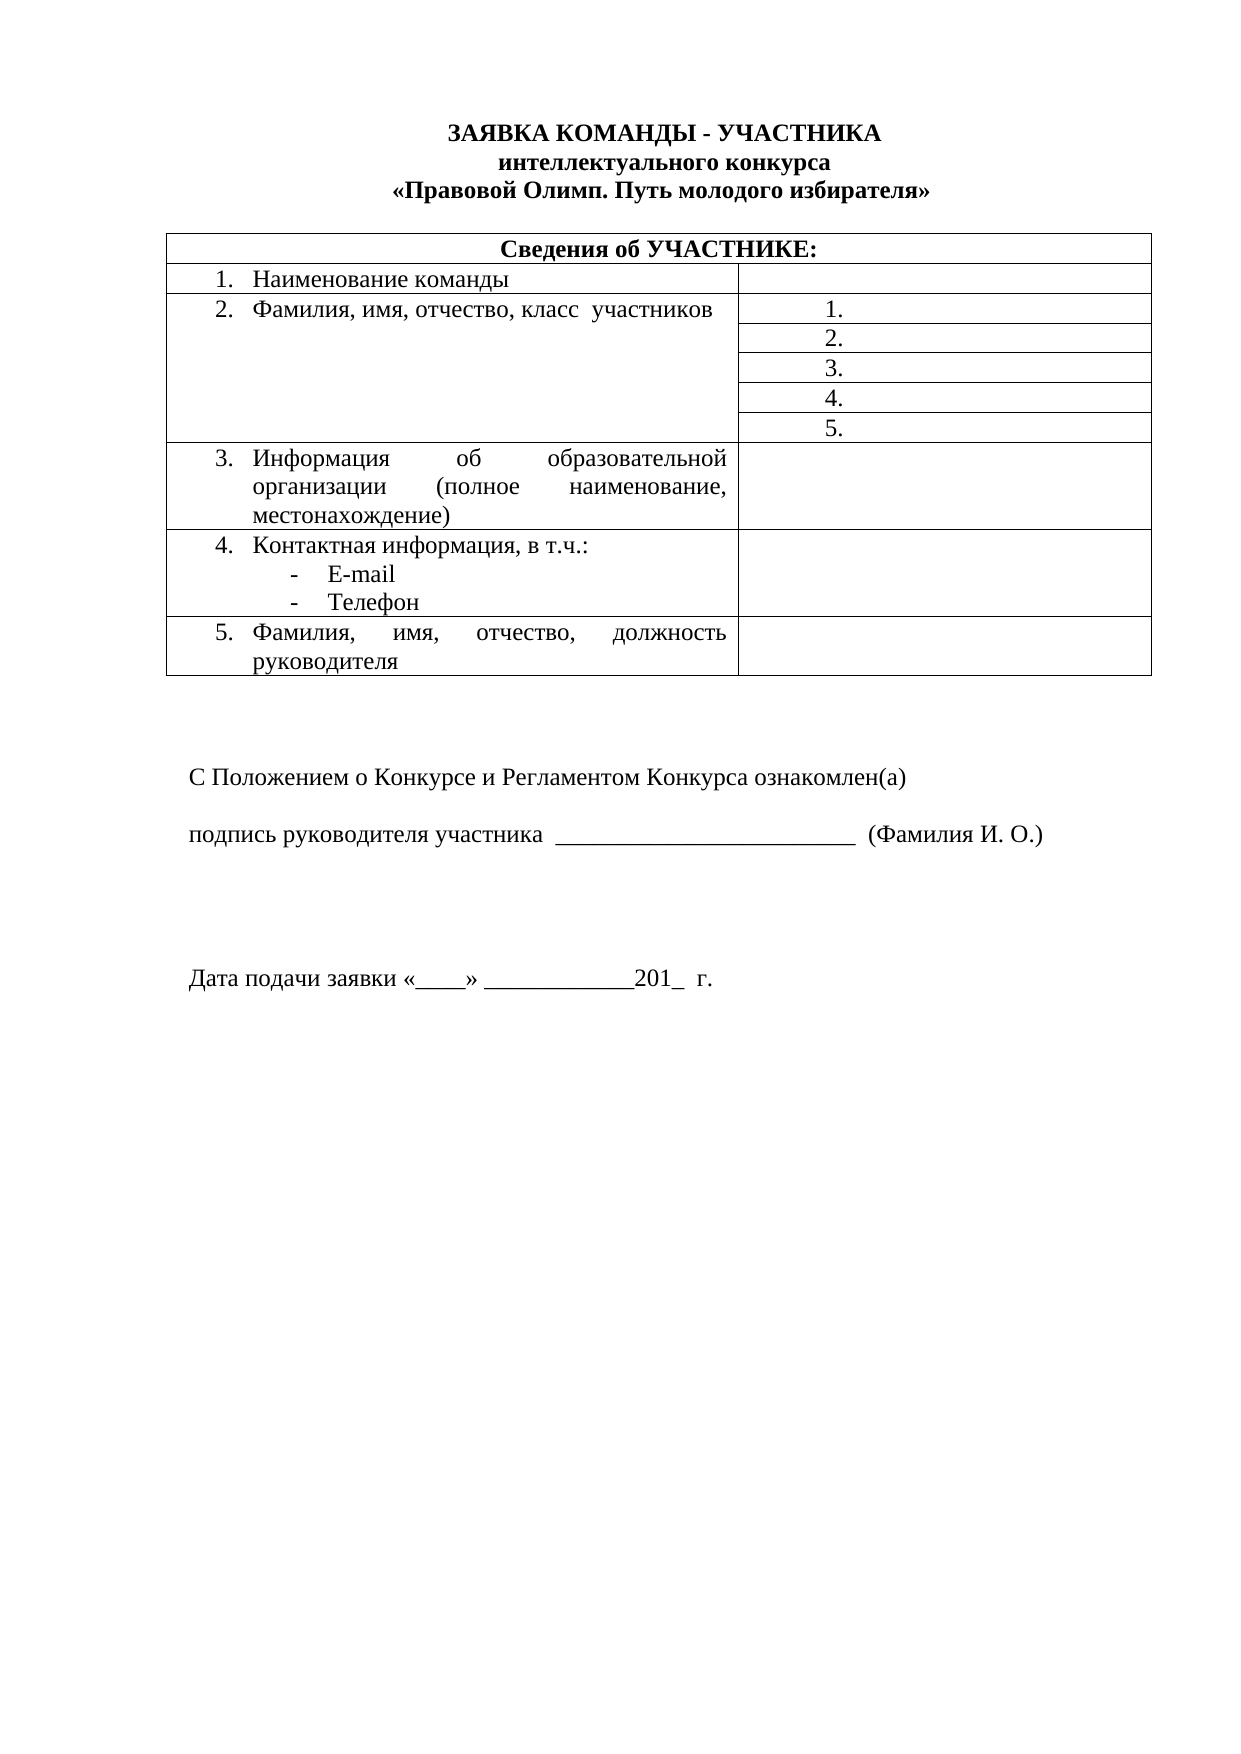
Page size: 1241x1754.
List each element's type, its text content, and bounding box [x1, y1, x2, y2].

table_cell [739, 383, 1151, 412]
table_cell [739, 443, 1151, 529]
table_cell [739, 413, 1151, 442]
table_cell Контактная информация, в т.ч.: E-mail Телефон [167, 530, 738, 616]
table_cell Фамилия, имя, отчество, должность руководителя [167, 617, 738, 675]
table_cell [739, 530, 1151, 616]
table_header Сведения об УЧАСТНИКЕ: [167, 234, 1151, 263]
text интеллектуального конкурса «Правовой Олимп. Путь молодого избирателя» [177, 147, 1152, 233]
table_cell Фамилия, имя, отчество, класс участников [167, 294, 738, 442]
table_cell Информация об образовательной организации (полное наименование, местонахождение) [167, 443, 738, 529]
table_cell [739, 353, 1151, 382]
table_cell [739, 294, 1151, 322]
table_header С Положением о Конкурсе и Регламентом Конкурса ознакомлен(а) подпись руководителя участника ________________________ (Фамилия И. О.) Дата подачи заявки «____» ____________201_ г. [177, 743, 1240, 1011]
table_cell [739, 617, 1151, 675]
table_cell Наименование команды [167, 264, 738, 293]
table_cell [739, 264, 1151, 293]
text ЗАЯВКА КОМАНДЫ - УЧАСТНИКА [177, 118, 1152, 147]
table_cell [739, 324, 1151, 352]
